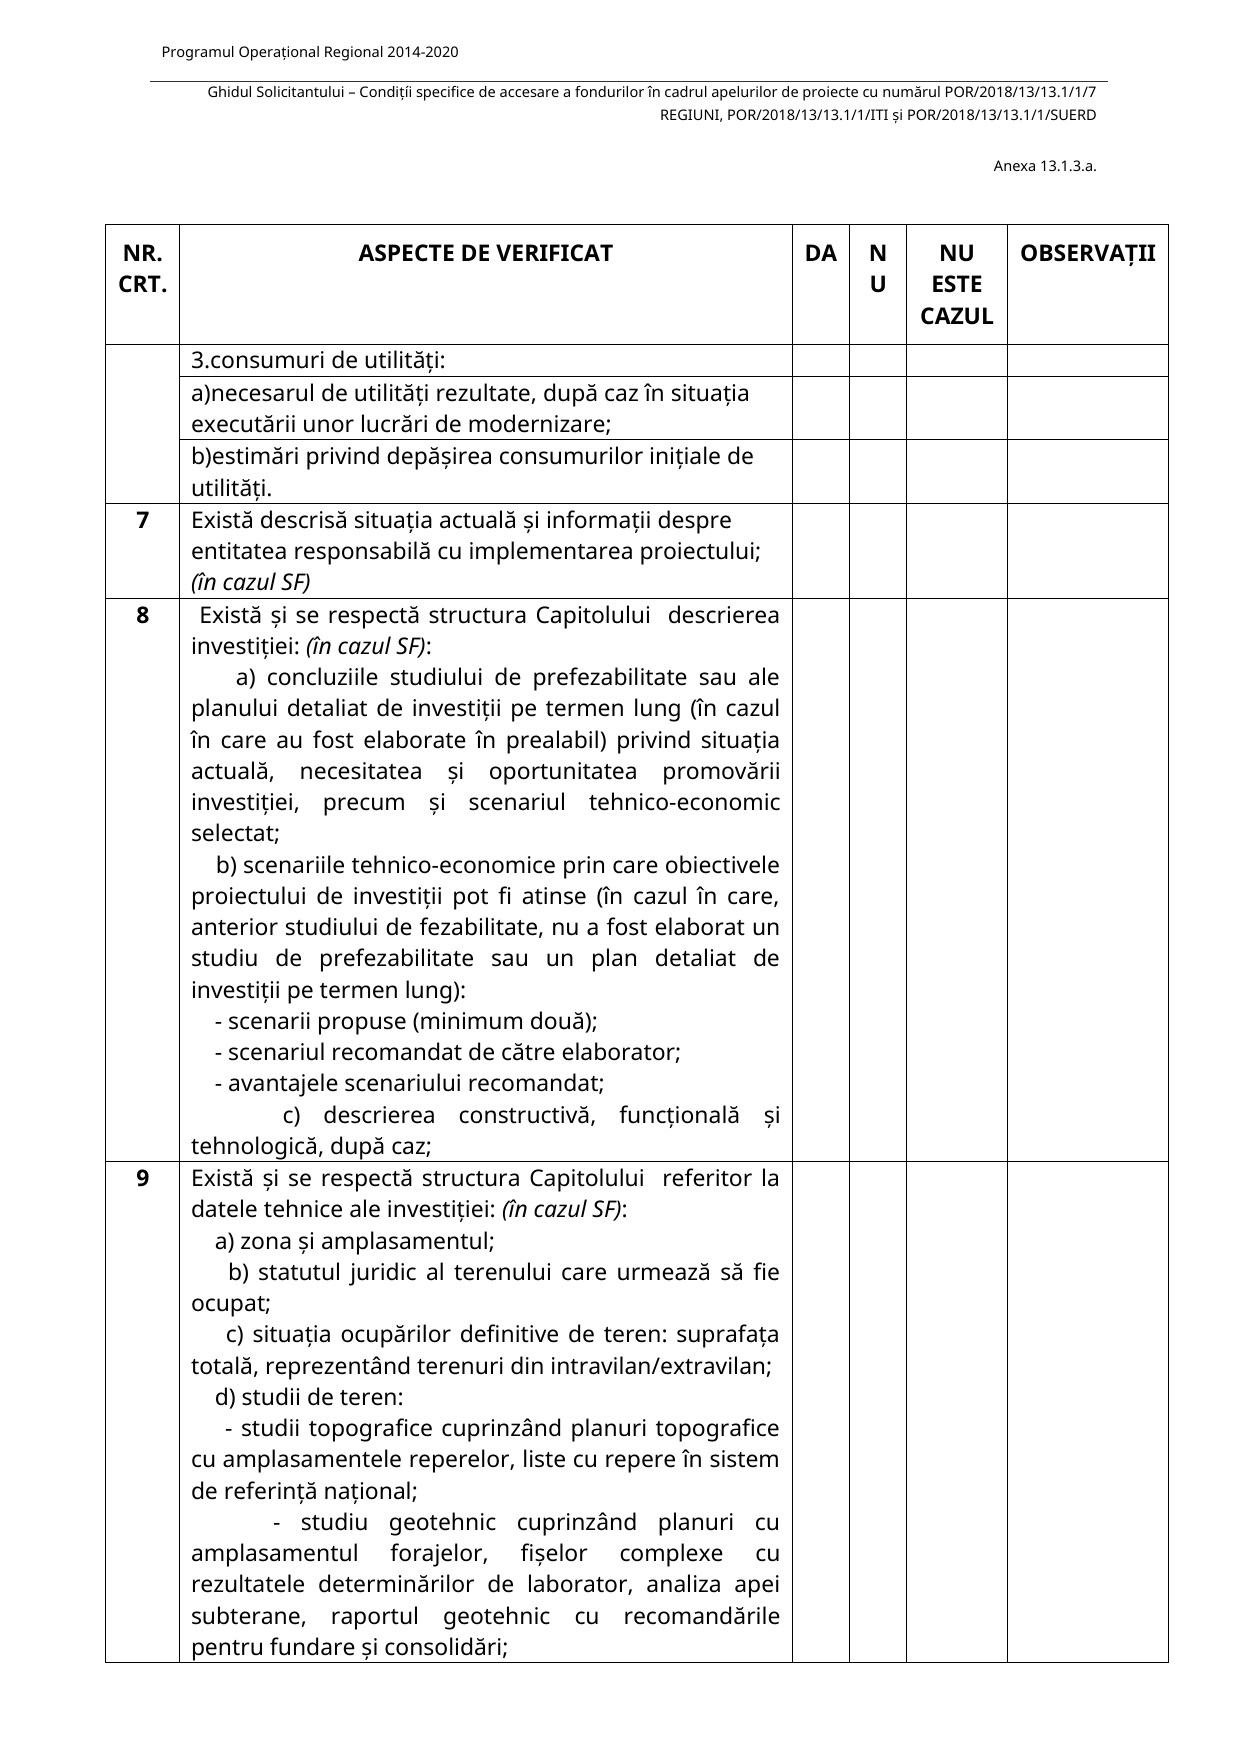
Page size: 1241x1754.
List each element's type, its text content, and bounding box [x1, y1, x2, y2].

table_cell [1008, 440, 1168, 503]
table_header NU ESTE CAZUL [907, 225, 1007, 343]
table_cell Există și se respectă structura Capitolului descrierea investiţiei: (în cazul SF): a) concluziile studiului de prefezabilitate sau ale planului detaliat de investiţii pe termen lung (în cazul în care au fost elaborate în prealabil) privind situaţia actuală, necesitatea şi oportunitatea promovării investiţiei, precum şi scenariul tehnico-economic selectat; b) scenariile tehnico-economice prin care obiectivele proiectului de investiţii pot fi atinse (în cazul în care, anterior studiului de fezabilitate, nu a fost elaborat un studiu de prefezabilitate sau un plan detaliat de investiţii pe termen lung): - scenarii propuse (minimum două); - scenariul recomandat de către elaborator; - avantajele scenariului recomandat; c) descrierea constructivă, funcţională şi tehnologică, după caz; [180, 599, 792, 1161]
table_cell [793, 504, 849, 598]
table_cell [793, 1162, 849, 1662]
table_cell Există descrisă situaţia actuală şi informaţii despre entitatea responsabilă cu implementarea proiectului; (în cazul SF) [180, 504, 792, 598]
table_cell [1008, 345, 1168, 376]
table_cell 3.consumuri de utilităţi: [180, 345, 792, 376]
table_cell 9 [106, 1162, 179, 1662]
table_cell [793, 440, 849, 503]
table_header OBSERVAŢII [1008, 225, 1168, 343]
table_cell [793, 345, 849, 376]
table_header ASPECTE DE VERIFICAT [180, 225, 792, 343]
table_cell [907, 345, 1007, 376]
table_cell 7 [106, 504, 179, 598]
table_cell [850, 1162, 906, 1662]
table_cell a)necesarul de utilităţi rezultate, după caz în situaţia executării unor lucrări de modernizare; [180, 377, 792, 439]
table_cell [793, 377, 849, 439]
table_cell [907, 1162, 1007, 1662]
table_cell [1008, 1162, 1168, 1662]
table_cell [793, 599, 849, 1161]
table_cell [180, 1162, 792, 1662]
table_cell [1008, 504, 1168, 598]
table_cell 8 [106, 599, 179, 1161]
table_header NU [850, 225, 906, 343]
table_cell [1008, 599, 1168, 1161]
table_cell b)estimări privind depăşirea consumurilor iniţiale de utilităţi. [180, 440, 792, 503]
table_cell [850, 440, 906, 503]
table_header NR. CRT. [106, 225, 179, 343]
table_cell [907, 599, 1007, 1161]
table_cell [850, 377, 906, 439]
table_cell [1008, 377, 1168, 439]
table_cell [907, 440, 1007, 503]
table_header DA [793, 225, 849, 343]
table_cell [850, 599, 906, 1161]
table_cell [850, 345, 906, 376]
table_cell [907, 377, 1007, 439]
table_cell [907, 504, 1007, 598]
table_cell [850, 504, 906, 598]
